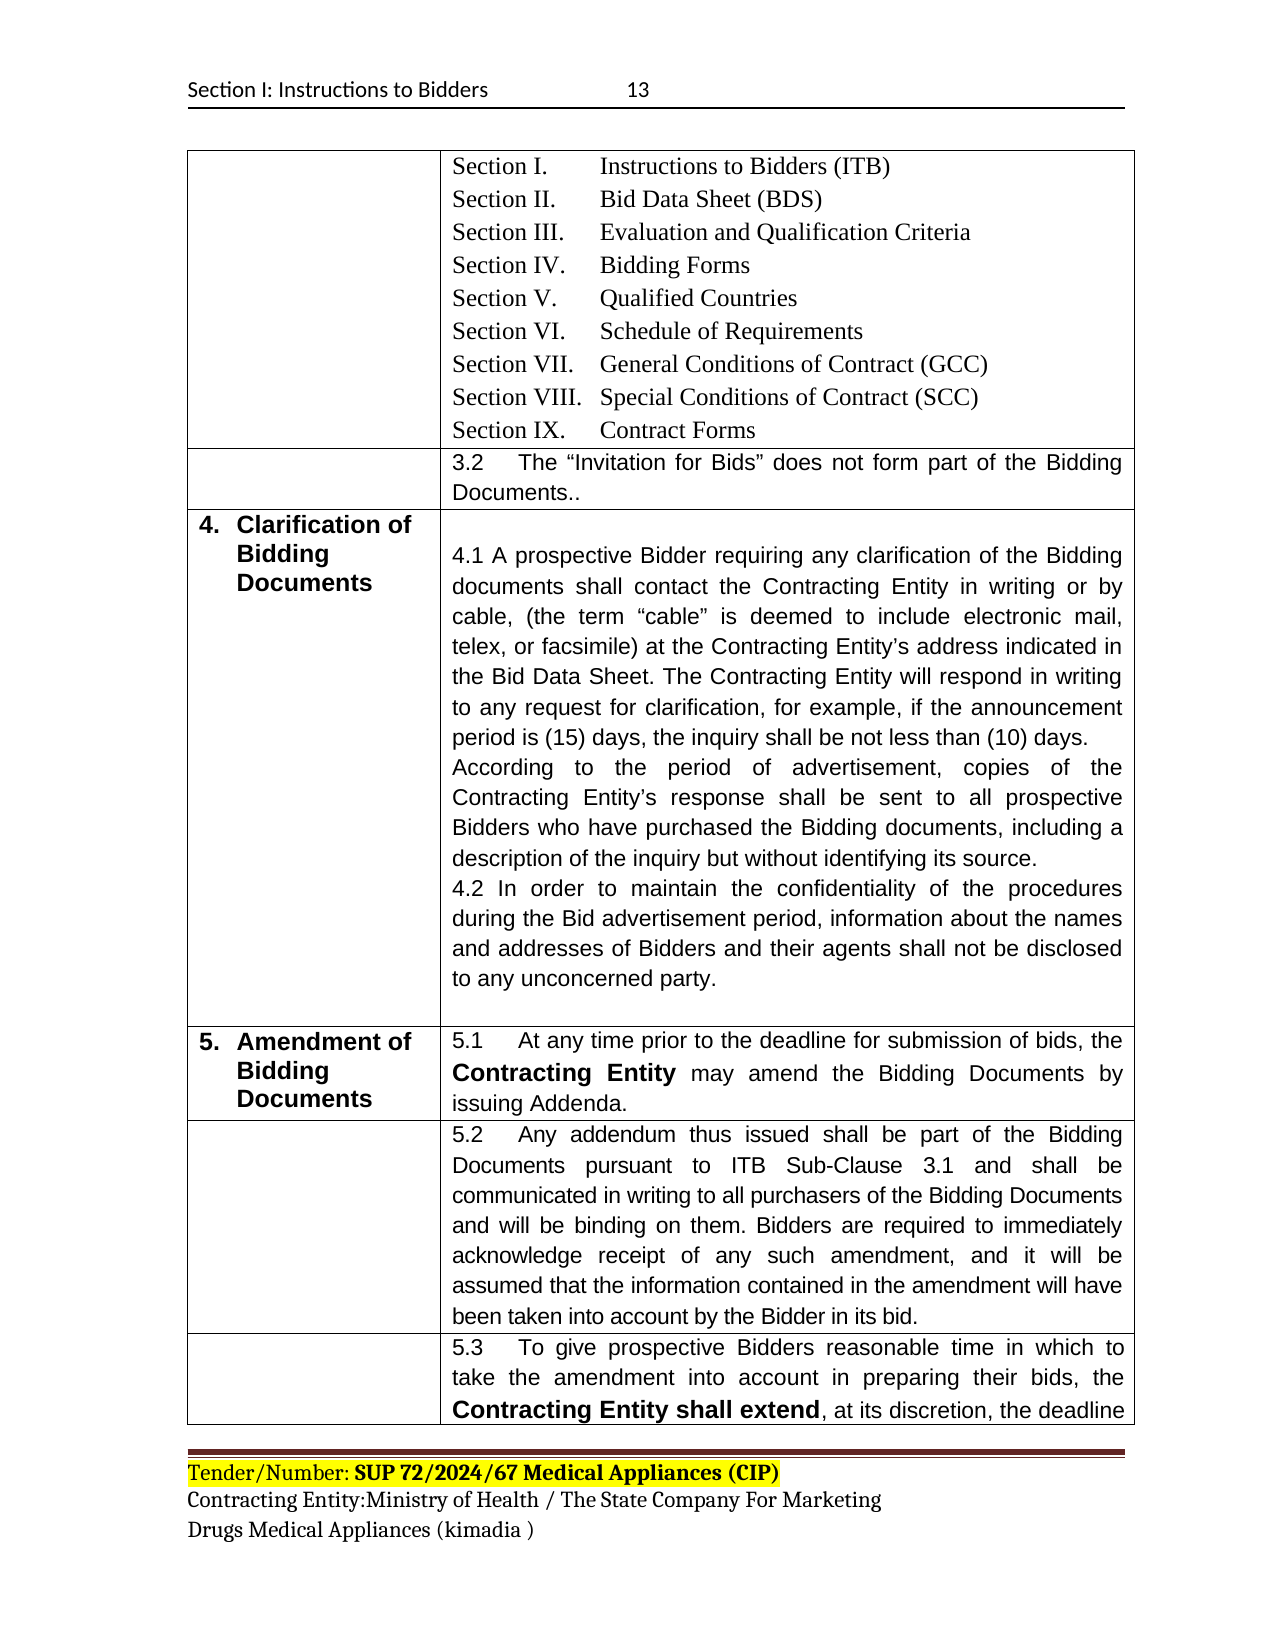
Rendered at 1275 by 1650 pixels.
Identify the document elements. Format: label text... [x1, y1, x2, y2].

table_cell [441, 151, 1134, 448]
table_cell 5.2 Any addendum thus issued shall be part of the Bidding Documents pursuant to ITB Sub-Clause 3.1 and shall be communicated in writing to all purchasers of the Bidding Documents and will be binding on them. Bidders are required to immediately acknowledge receipt of any such amendment, and it will be assumed that the information contained in the amendment will have been taken into account by the Bidder in its bid. [441, 1121, 1134, 1333]
table_cell [188, 151, 440, 448]
table_cell [188, 449, 440, 509]
table_cell 5.1 At any time prior to the deadline for submission of bids, the Contracting Entity may amend the Bidding Documents by issuing Addenda. [441, 1027, 1134, 1120]
table_cell 3.2 The “Invitation for Bids” does not form part of the Bidding Documents.. [441, 449, 1134, 509]
table_cell 4.1 A prospective Bidder requiring any clarification of the Bidding documents shall contact the Contracting Entity in writing or by cable, (the term “cable” is deemed to include electronic mail, telex, or facsimile) at the Contracting Entity’s address indicated in the Bid Data Sheet. The Contracting Entity will respond in writing to any request for clarification, for example, if the announcement period is (15) days, the inquiry shall be not less than (10) days. According to the period of advertisement, copies of the Contracting Entity’s response shall be sent to all prospective Bidders who have purchased the Bidding documents, including a description of the inquiry but without identifying its source. 4.2 In order to maintain the confidentiality of the procedures during the Bid advertisement period, information about the names and addresses of Bidders and their agents shall not be disclosed to any unconcerned party. [441, 510, 1134, 1026]
table_cell [188, 1121, 440, 1333]
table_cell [441, 1334, 1134, 1423]
table_cell 5. Amendment of Bidding Documents [188, 1027, 440, 1120]
table_cell [188, 1334, 440, 1423]
table_cell 4. Clarification of Bidding Documents [188, 510, 440, 1026]
